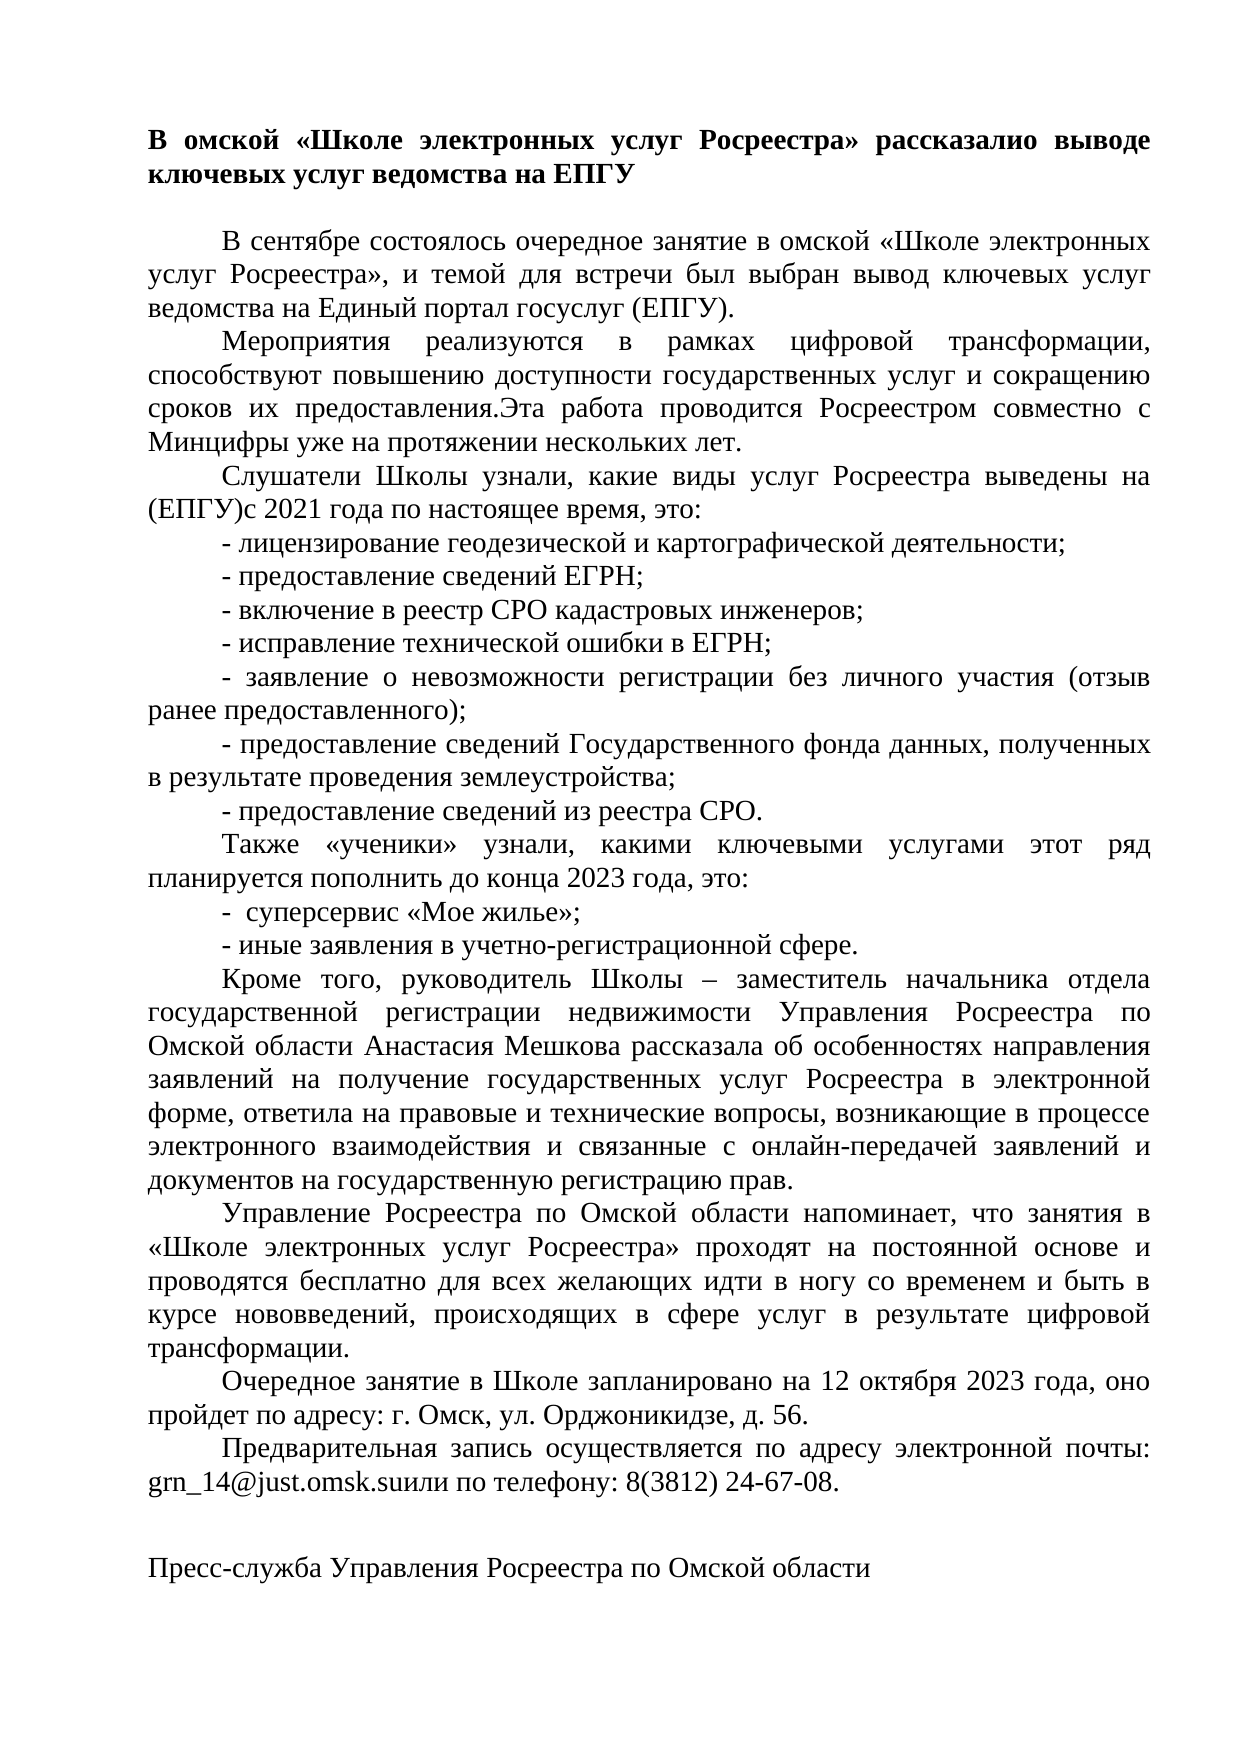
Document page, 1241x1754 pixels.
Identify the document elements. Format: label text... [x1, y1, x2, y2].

text Слушатели Школы узнали, какие виды услуг Росреестра выведены на (ЕПГУ)с 2021 года по настоящее время, это: [148, 458, 1152, 525]
text - предоставление сведений ЕГРН; [148, 558, 1152, 592]
text В сентябре состоялось очередное занятие в омской «Школе электронных услуг Росреестра», и темой для встречи был выбран вывод ключевых услуг ведомства на Единый портал госуслуг (ЕПГУ). [148, 223, 1152, 323]
text - исправление технической ошибки в ЕГРН; [148, 625, 1152, 659]
text Также «ученики» узнали, какими ключевыми услугами этот ряд планируется пополнить до конца 2023 года, это: [148, 827, 1152, 894]
text Пресс-служба Управления Росреестра по Омской области [148, 1550, 1152, 1584]
text Управление Росреестра по Омской области напоминает, что занятия в «Школе электронных услуг Росреестра» проходят на постоянной основе и проводятся бесплатно для всех желающих идти в ногу со временем и быть в курсе нововведений, происходящих в сфере услуг в результате цифровой трансформации. [148, 1196, 1152, 1363]
text - заявление о невозможности регистрации без личного участия (отзыв ранее предоставленного); [148, 659, 1152, 726]
text Предварительная запись осуществляется по адресу электронной почты: grn_14@just.omsk.suили по телефону: 8(3812) 24-67-08. [148, 1430, 1152, 1497]
text - суперсервис «Мое жилье»; [148, 894, 1152, 927]
text Очередное занятие в Школе запланировано на 12 октября 2023 года, оно пройдет по адресу: г. Омск, ул. Орджоникидзе, д. 56. [148, 1363, 1152, 1430]
text - включение в реестр СРО кадастровых инженеров; [148, 592, 1152, 625]
text - предоставление сведений из реестра СРО. [148, 793, 1152, 827]
text - иные заявления в учетно-регистрационной сфере. [148, 927, 1152, 961]
text Кроме того, руководитель Школы – заместитель начальника отдела государственной регистрации недвижимости Управления Росреестра по Омской области Анастасия Мешкова рассказала об особенностях направления заявлений на получение государственных услуг Росреестра в электронной форме, ответила на правовые и технические вопросы, возникающие в процессе электронного взаимодействия и связанные с онлайн-передачей заявлений и документов на государственную регистрацию прав. [148, 961, 1152, 1196]
text - лицензирование геодезической и картографической деятельности; [148, 525, 1152, 558]
text Мероприятия реализуются в рамках цифровой трансформации, способствуют повышению доступности государственных услуг и сокращению сроков их предоставления.Эта работа проводится Росреестром совместно с Минцифры уже на протяжении нескольких лет. [148, 323, 1152, 458]
text В омской «Школе электронных услуг Росреестра» рассказалио выводе ключевых услуг ведомства на ЕПГУ [148, 122, 1152, 189]
text - предоставление сведений Государственного фонда данных, полученных в результате проведения землеустройства; [148, 726, 1152, 793]
